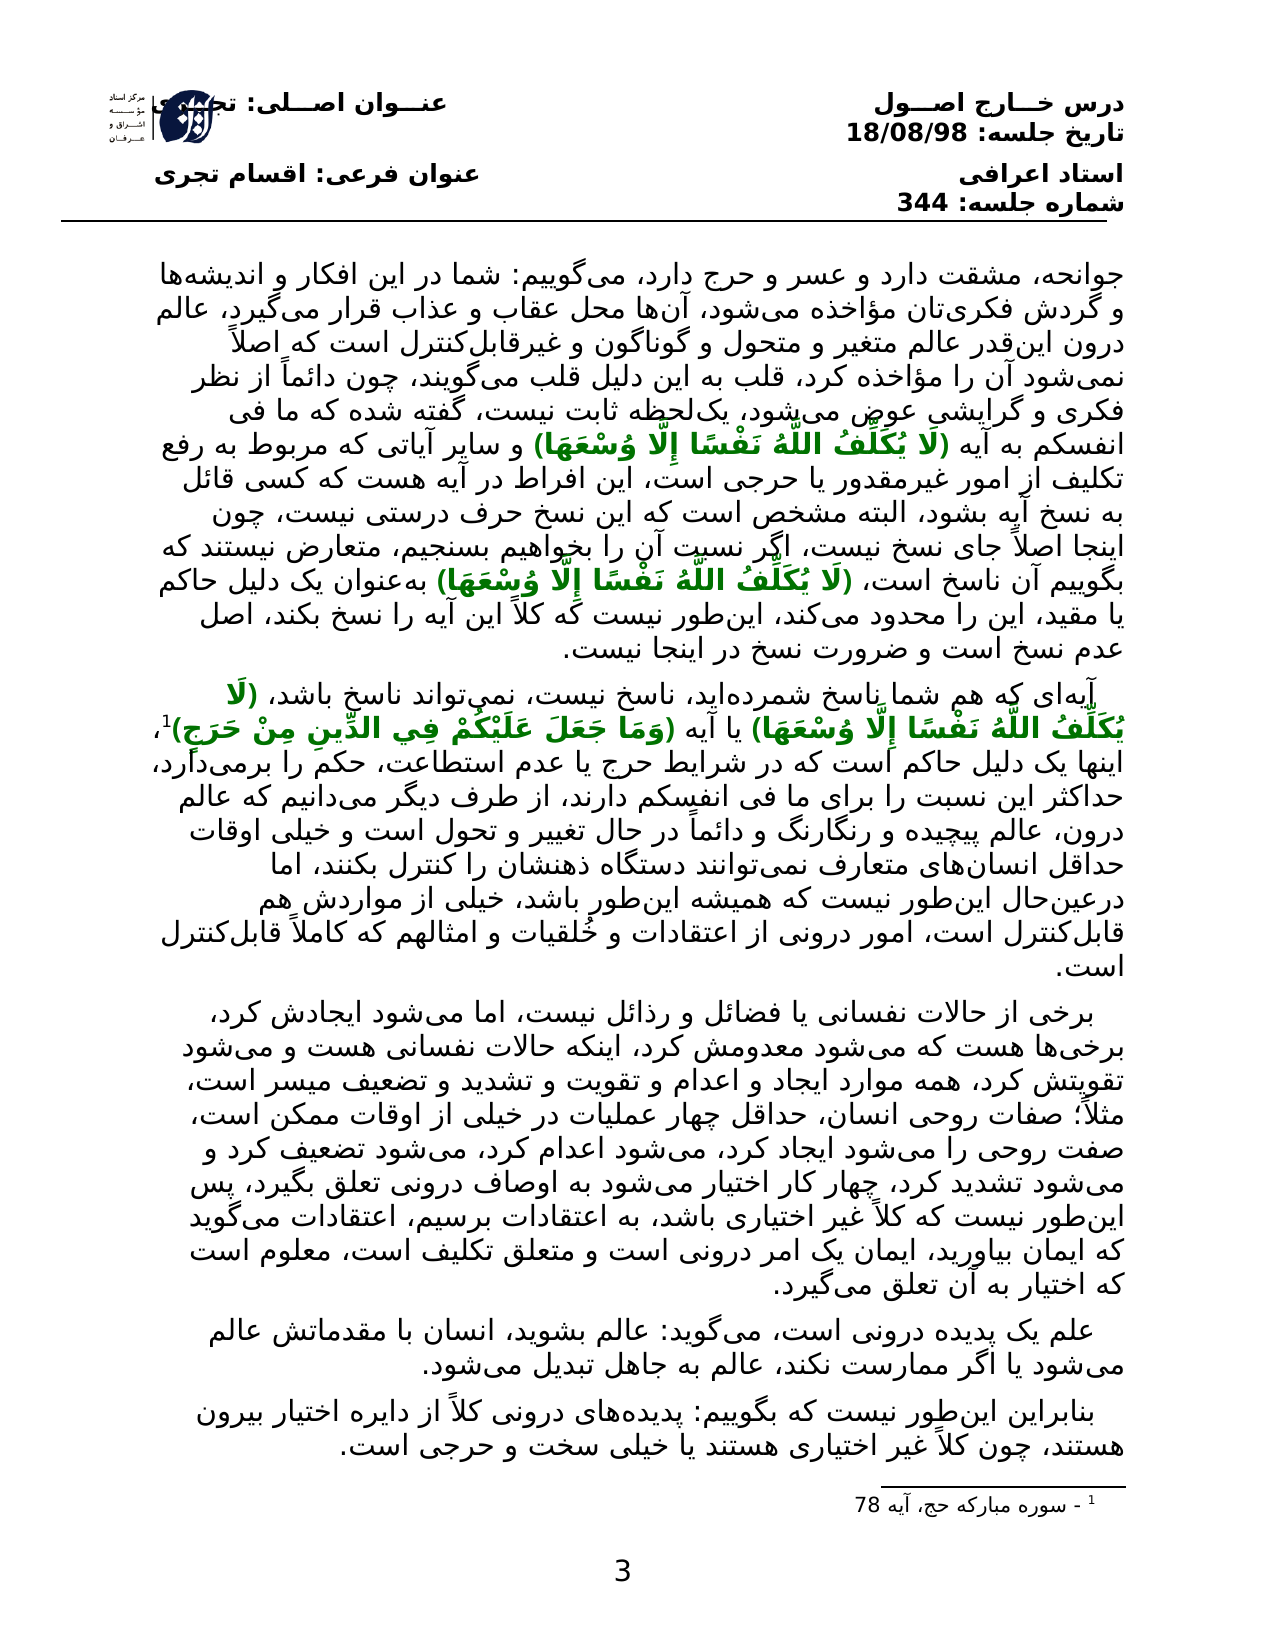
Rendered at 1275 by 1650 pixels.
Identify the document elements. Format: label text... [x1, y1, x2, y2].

text علم یک پدیده درونی است، می‌گوید: عالم بشوید، انسان با مقدماتش عالم می‌شود یا اگر ممارست نکند، عالم به جاهل تبدیل می‌شود. [150, 1314, 1125, 1382]
text آیه‌ای که هم شما ناسخ شمرده‌اید، ناسخ نیست، نمی‌تواند ناسخ باشد، ﴿لَا يُكَلِّفُ اللَّهُ نَفْسًا إِلَّا وُسْعَهَا﴾ یا آیه ﴿وَمَا جَعَلَ عَلَيْكُمْ فِي الدِّينِ مِنْ حَرَجٍ﴾، اینها یک دلیل حاکم است که در شرایط حرج یا عدم استطاعت، حکم را برمی‌دارد، حداکثر این نسبت را برای ما فی انفسکم دارند، از طرف دیگر می‌دانیم که عالم درون، عالم پیچیده و رنگارنگ و دائماً در حال تغییر و تحول است و خیلی اوقات حداقل انسان‌های متعارف نمی‌توانند دستگاه ذهنشان را کنترل بکنند، اما درعین‌حال این‌طور نیست که همیشه این‌طور باشد، خیلی از مواردش هم قابل‌کنترل است، امور درونی از اعتقادات و خُلقیات و امثالهم که کاملاً قابل‌کنترل است. [150, 677, 1125, 983]
text بنابراین این‌طور نیست که بگوییم: پدیده‌های درونی کلاً از دایره اختیار بیرون هستند، چون کلاً غیر اختیاری هستند یا خیلی سخت و حرجی است. [150, 1394, 1125, 1462]
text برخی از حالات نفسانی یا فضائل و رذائل نیست، اما می‌شود ایجادش کرد، برخی‌ها هست که می‌شود معدومش کرد، اینکه حالات نفسانی هست و می‌شود تقویتش کرد، همه موارد ایجاد و اعدام و تقویت و تشدید و تضعیف میسر است، مثلاً؛ صفات روحی انسان، حداقل چهار عملیات در خیلی از اوقات ممکن است، صفت روحی را می‌شود ایجاد کرد، می‌شود اعدام کرد، می‌شود تضعیف کرد و می‌شود تشدید کرد، چهار کار اختیار می‌شود به اوصاف درونی تعلق بگیرد، پس این‌طور نیست که کلاً غیر اختیاری باشد، به اعتقادات برسیم، اعتقادات می‌گوید که ایمان بیاورید، ایمان یک امر درونی است و متعلق تکلیف است، معلوم است که اختیار به آن تعلق می‌گیرد. [150, 996, 1125, 1301]
picture [102, 86, 215, 146]
